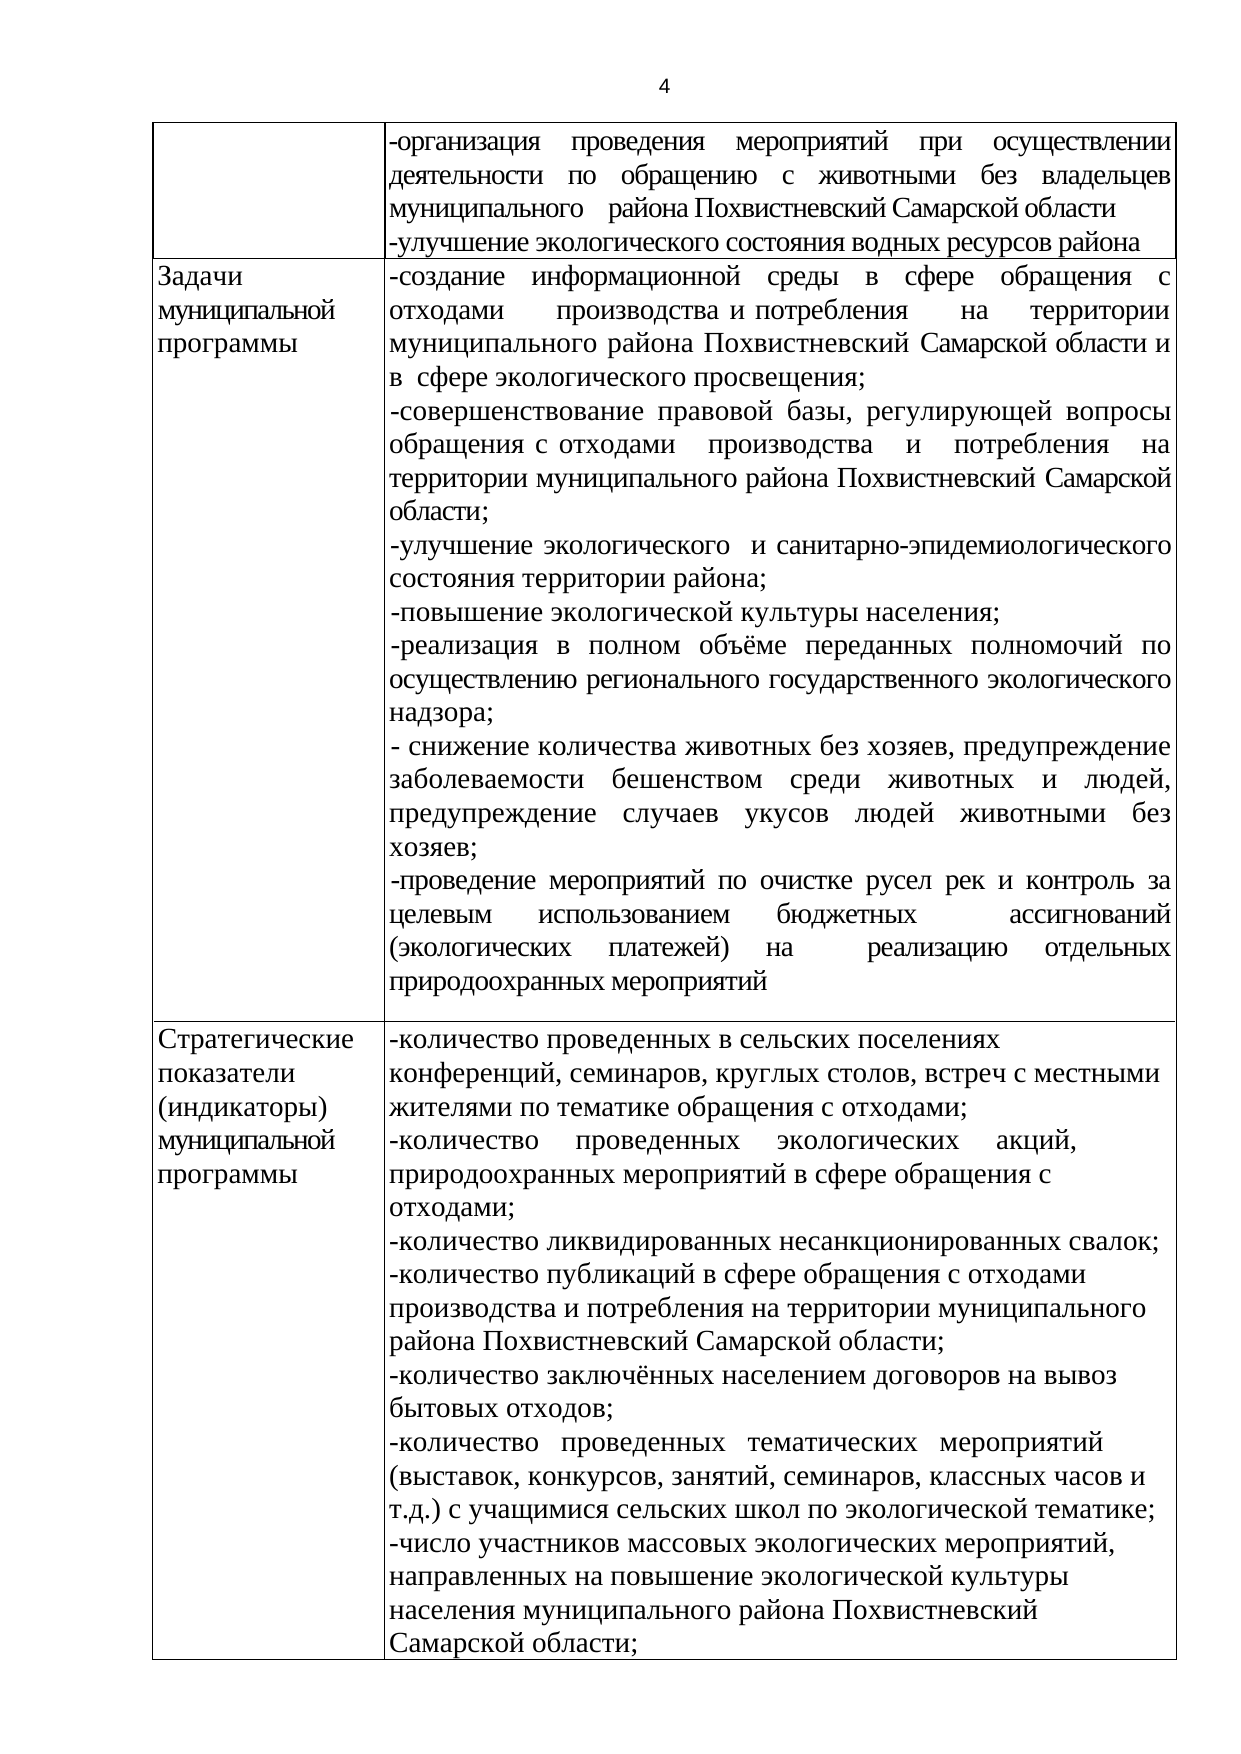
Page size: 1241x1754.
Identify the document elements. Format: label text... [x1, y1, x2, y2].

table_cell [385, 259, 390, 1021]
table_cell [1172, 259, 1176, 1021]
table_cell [153, 1021, 384, 1659]
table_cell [154, 123, 384, 257]
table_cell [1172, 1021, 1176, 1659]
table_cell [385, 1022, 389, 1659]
table_cell Задачи муниципальной программы [153, 259, 384, 1021]
